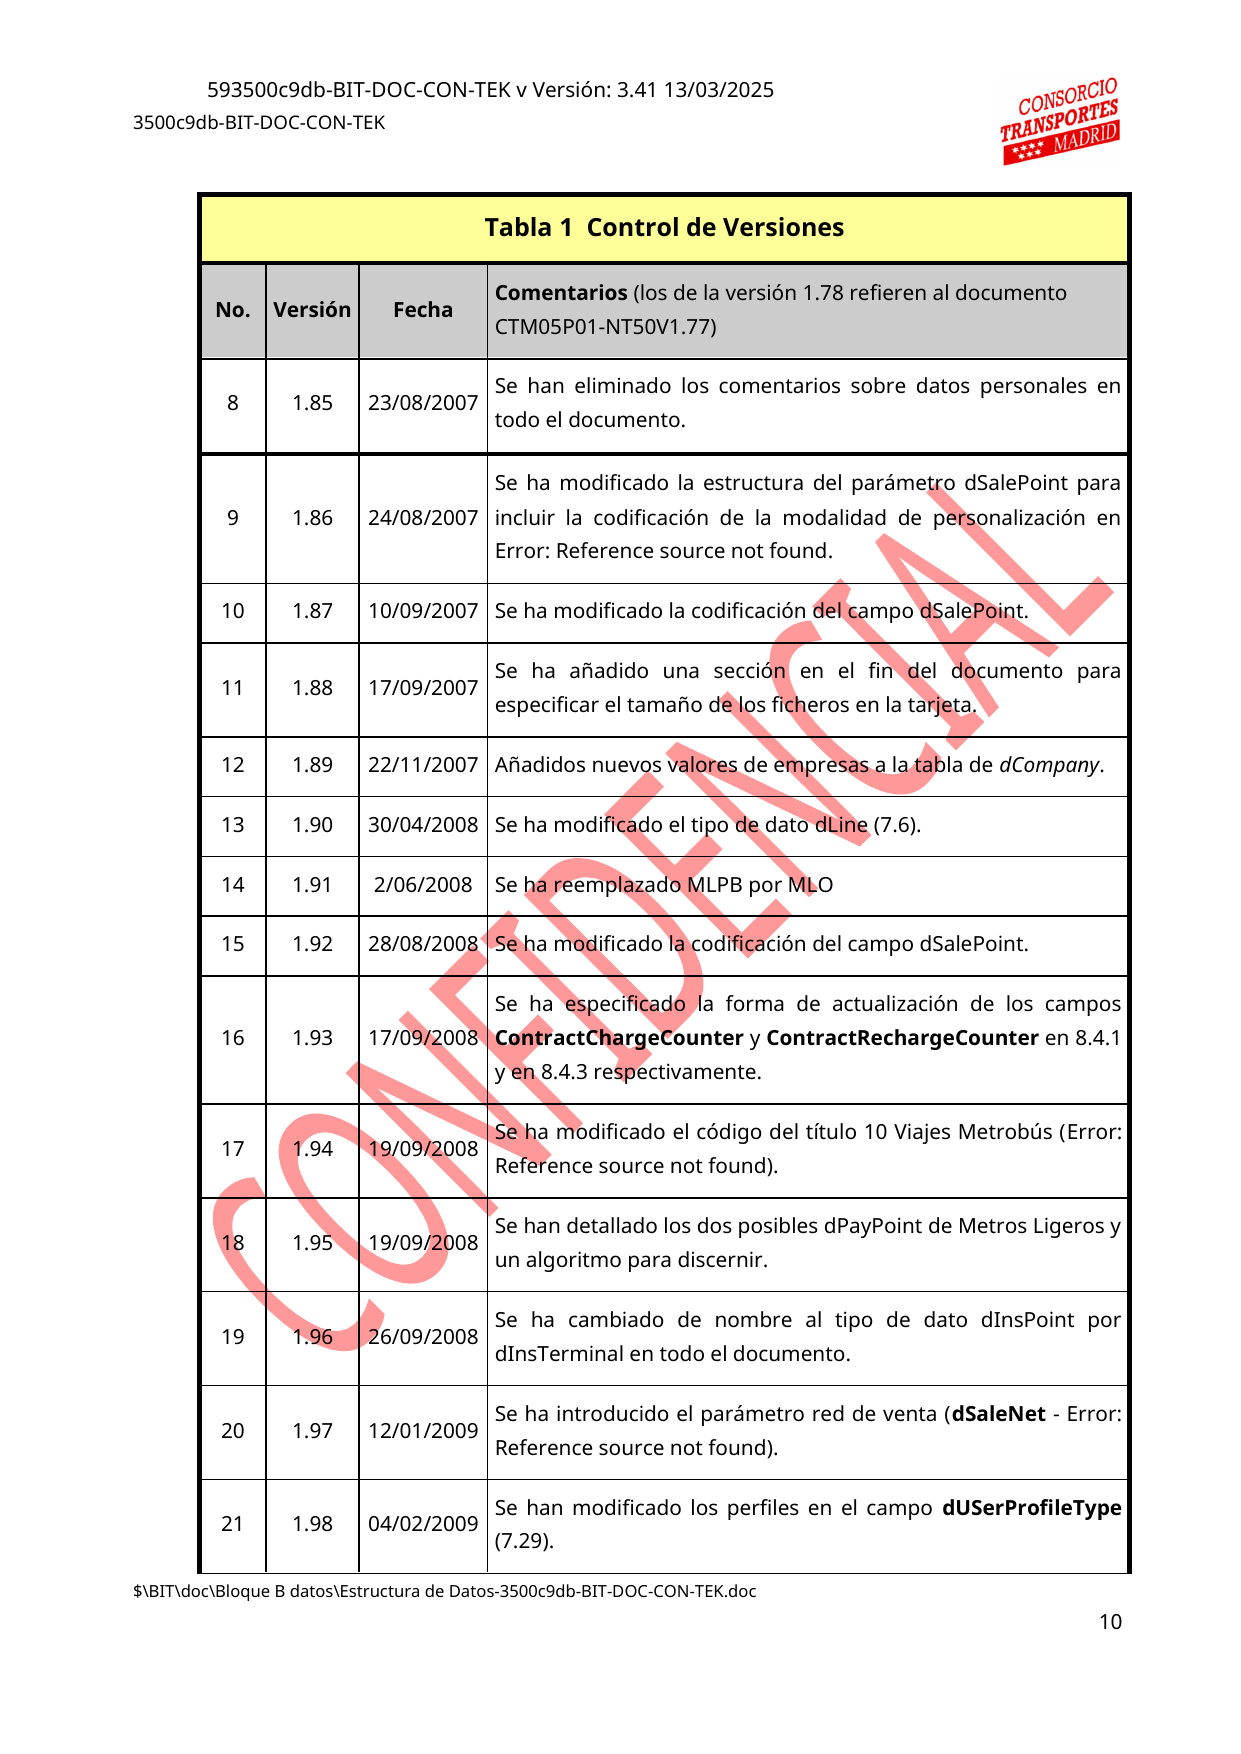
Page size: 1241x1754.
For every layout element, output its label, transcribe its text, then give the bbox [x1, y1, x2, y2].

table_cell Se han detallado los dos posibles dPayPoint de Metros Ligeros y un algoritmo para discernir. [488, 1199, 1127, 1291]
table_cell 19 [202, 1292, 265, 1385]
table_cell 1.87 [267, 584, 358, 642]
table_cell 24/08/2007 [360, 456, 487, 582]
table_cell Se ha añadido una sección en el fin del documento para especificar el tamaño de los ficheros en la tarjeta. [488, 644, 1127, 736]
table_cell Se han modificado los perfiles en el campo dUSerProfileType (7.44). [488, 1480, 1127, 1572]
table_cell 1.86 [267, 456, 358, 582]
table_cell 17 [202, 1105, 265, 1197]
table_cell 22/11/2007 [360, 738, 487, 796]
table_cell 12 [202, 738, 265, 796]
table_cell 18 [202, 1199, 265, 1291]
table_cell 30/04/2008 [360, 797, 487, 856]
table_cell Fecha [360, 265, 487, 357]
table_cell 1.90 [267, 797, 358, 856]
table_cell 10 [202, 584, 265, 642]
table_cell 1.94 [267, 1105, 358, 1197]
table_cell 1.93 [267, 977, 358, 1103]
table_cell Se ha modificado el tipo de dato dLine (7.22). [488, 797, 1127, 856]
table_cell Se ha especificado la forma de actualización de los campos ContractChargeCounter y ContractRechargeCounter en 8.4.1 y en 8.4.3 respectivamente. [488, 977, 1127, 1103]
table_cell Añadidos nuevos valores de empresas a la tabla de dCompany. [488, 738, 1127, 796]
table_cell 10/09/2007 [360, 584, 487, 642]
table_cell 20 [202, 1386, 265, 1478]
table_cell Se ha introducido el parámetro red de venta (dSaleNet - 7.27). [488, 1386, 1127, 1478]
table_cell 26/09/2008 [360, 1292, 487, 1385]
table_cell 17/09/2008 [360, 977, 487, 1103]
table_cell 23/08/2007 [360, 360, 487, 451]
table_cell 21 [202, 1480, 265, 1572]
table_cell 1.98 [267, 1480, 358, 1572]
table_cell 15 [202, 917, 265, 975]
table_cell 28/08/2008 [360, 917, 487, 975]
table_cell 1.89 [267, 738, 358, 796]
table_cell Se ha modificado la codificación del campo dSalePoint. [488, 584, 1127, 642]
table_cell No. [202, 265, 265, 357]
table_cell 9 [202, 456, 265, 582]
table_cell 16 [202, 977, 265, 1103]
table_cell 04/02/2009 [360, 1480, 487, 1572]
table_cell 1.88 [267, 644, 358, 736]
table_cell 2/06/2008 [360, 857, 487, 915]
table_cell 1.96 [267, 1292, 358, 1385]
table_cell 8 [202, 360, 265, 451]
table_cell 19/09/2008 [360, 1105, 487, 1197]
table_cell 1.92 [267, 917, 358, 975]
table_cell 11 [202, 644, 265, 736]
table_cell 13 [202, 797, 265, 856]
table_cell Se han eliminado los comentarios sobre datos personales en todo el documento. [488, 360, 1127, 451]
table_cell Versión [267, 265, 358, 357]
table_cell 14 [202, 857, 265, 915]
table_cell 19/09/2008 [360, 1199, 487, 1291]
table_cell 1.85 [267, 360, 358, 451]
picture [996, 76, 1122, 166]
table_cell Se ha cambiado de nombre al tipo de dato dInsPoint por dInsTerminal en todo el documento. [488, 1292, 1127, 1385]
table_cell Se ha modificado la estructura del parámetro dSalePoint para incluir la codificación de la modalidad de personalización en 7.27. [488, 456, 1127, 582]
table_cell 1.97 [267, 1386, 358, 1478]
table_cell 1.95 [267, 1199, 358, 1291]
table_cell Se ha reemplazado MLPB por MLO [488, 857, 1127, 915]
table_cell 1.91 [267, 857, 358, 915]
table_cell Comentarios (los de la versión 1.78 refieren al documento CTM05P01-NT50V1.77) [488, 265, 1127, 357]
table_cell 17/09/2007 [360, 644, 487, 736]
table_cell 12/01/2009 [360, 1386, 487, 1478]
table_header Tabla 1 Control de Versiones [202, 197, 1127, 261]
table_cell Se ha modificado la codificación del campo dSalePoint. [488, 917, 1127, 975]
